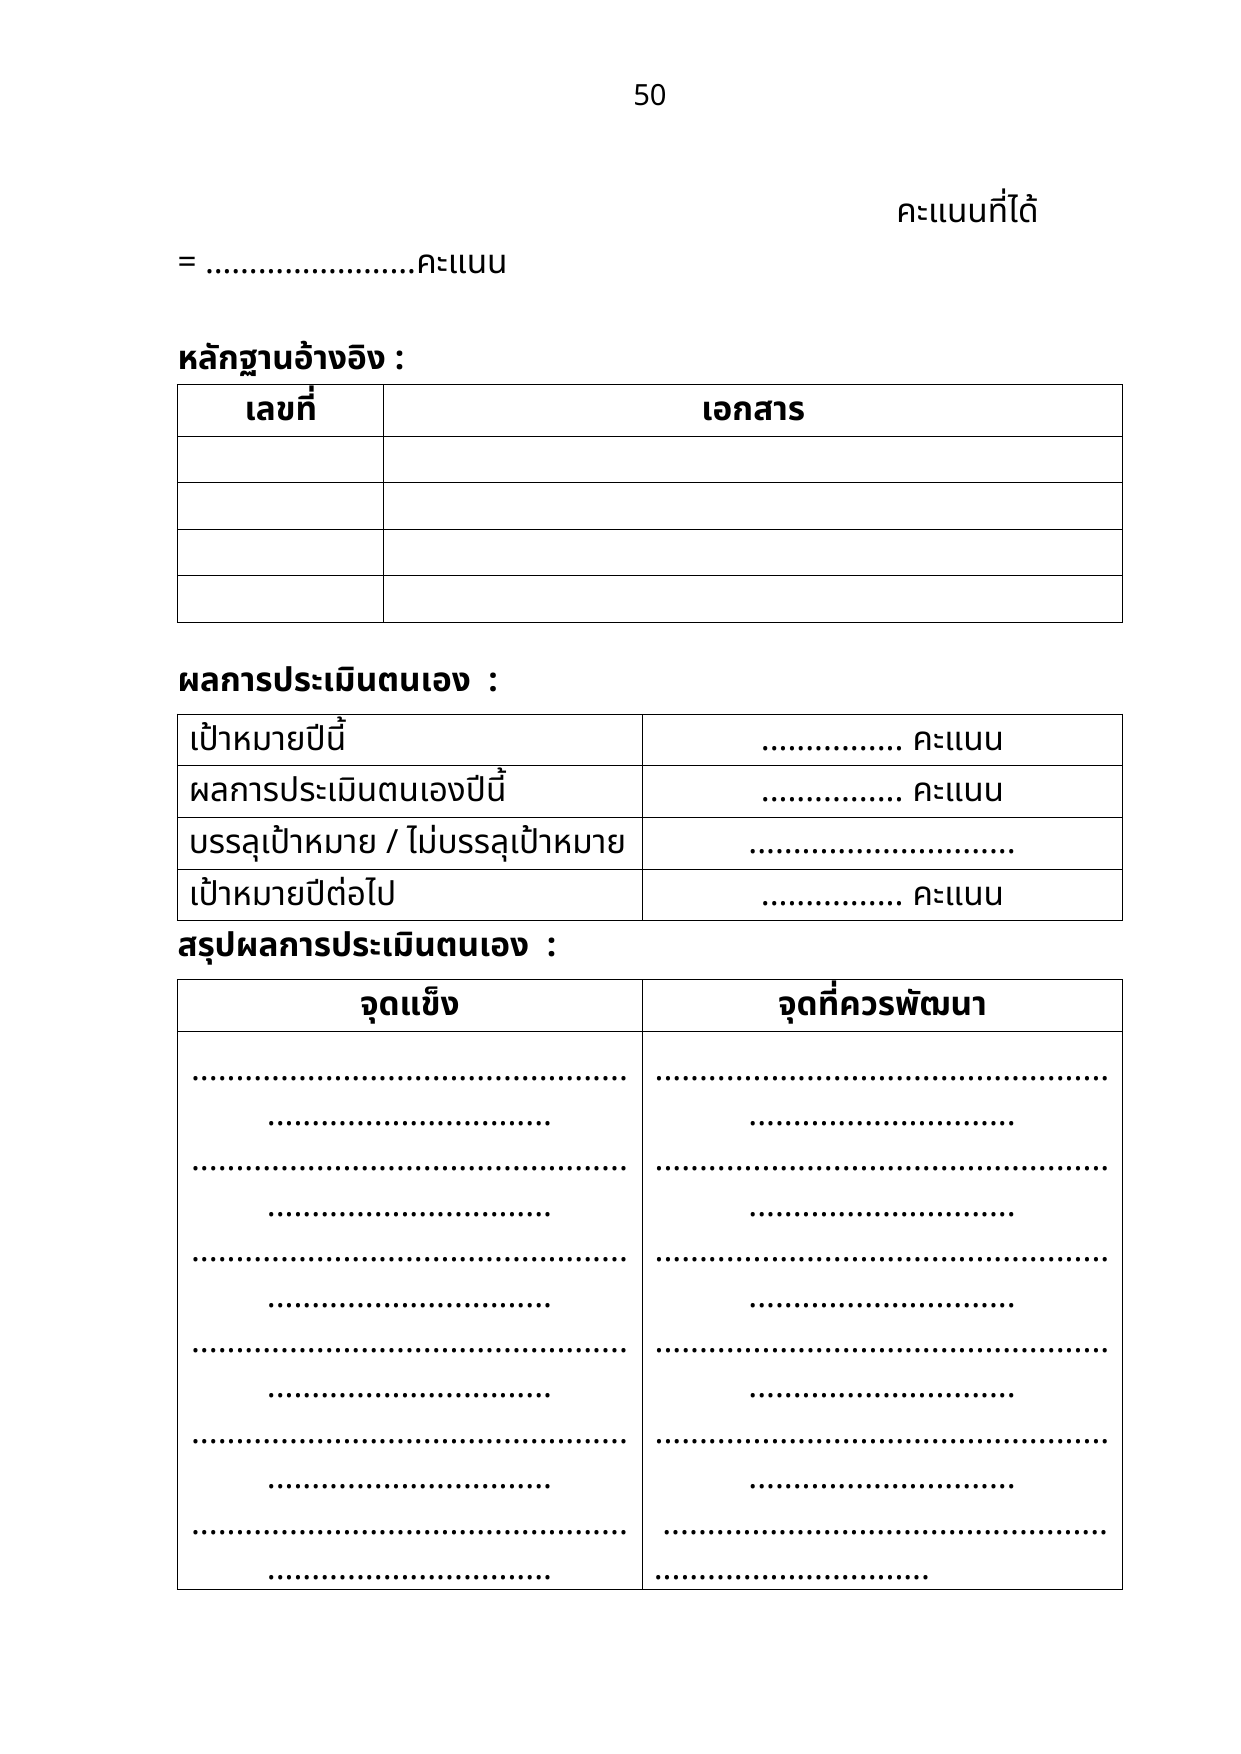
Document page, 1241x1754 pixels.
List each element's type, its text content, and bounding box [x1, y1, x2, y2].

table_cell [178, 437, 383, 482]
table_header จุดที่ควรพัฒนา [643, 980, 1122, 1031]
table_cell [178, 1032, 642, 1589]
table_header ................ คะแนน [643, 715, 1122, 765]
text หลักฐานอ้างอิง : [177, 334, 1122, 384]
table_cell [643, 1032, 1122, 1589]
table_cell บรรลุเป้าหมาย / ไม่บรรลุเป้าหมาย [178, 818, 642, 868]
table_cell [178, 530, 383, 575]
table_cell [384, 437, 1122, 482]
table_cell [384, 576, 1122, 622]
table_cell [178, 483, 383, 529]
table_header จุดแข็ง [178, 980, 642, 1031]
table_cell [178, 576, 383, 622]
table_cell เป้าหมายปีต่อไป [178, 870, 642, 920]
text ผลการประเมินตนเอง : [177, 655, 1122, 706]
table_cell [384, 483, 1122, 529]
table_cell ................ คะแนน [643, 766, 1122, 817]
table_cell ผลการประเมินตนเองปีนี้ [178, 766, 642, 817]
table_cell .............................. [643, 818, 1122, 868]
text คะแนนที่ได้ = ……………………คะแนน [177, 187, 1122, 288]
table_cell [384, 530, 1122, 575]
table_header เป้าหมายปีนี้ [178, 715, 642, 765]
table_header เลขที่ [178, 385, 383, 436]
table_header เอกสาร [384, 385, 1122, 436]
table_cell ................ คะแนน [643, 870, 1122, 920]
text สรุปผลการประเมินตนเอง : [177, 921, 1122, 972]
